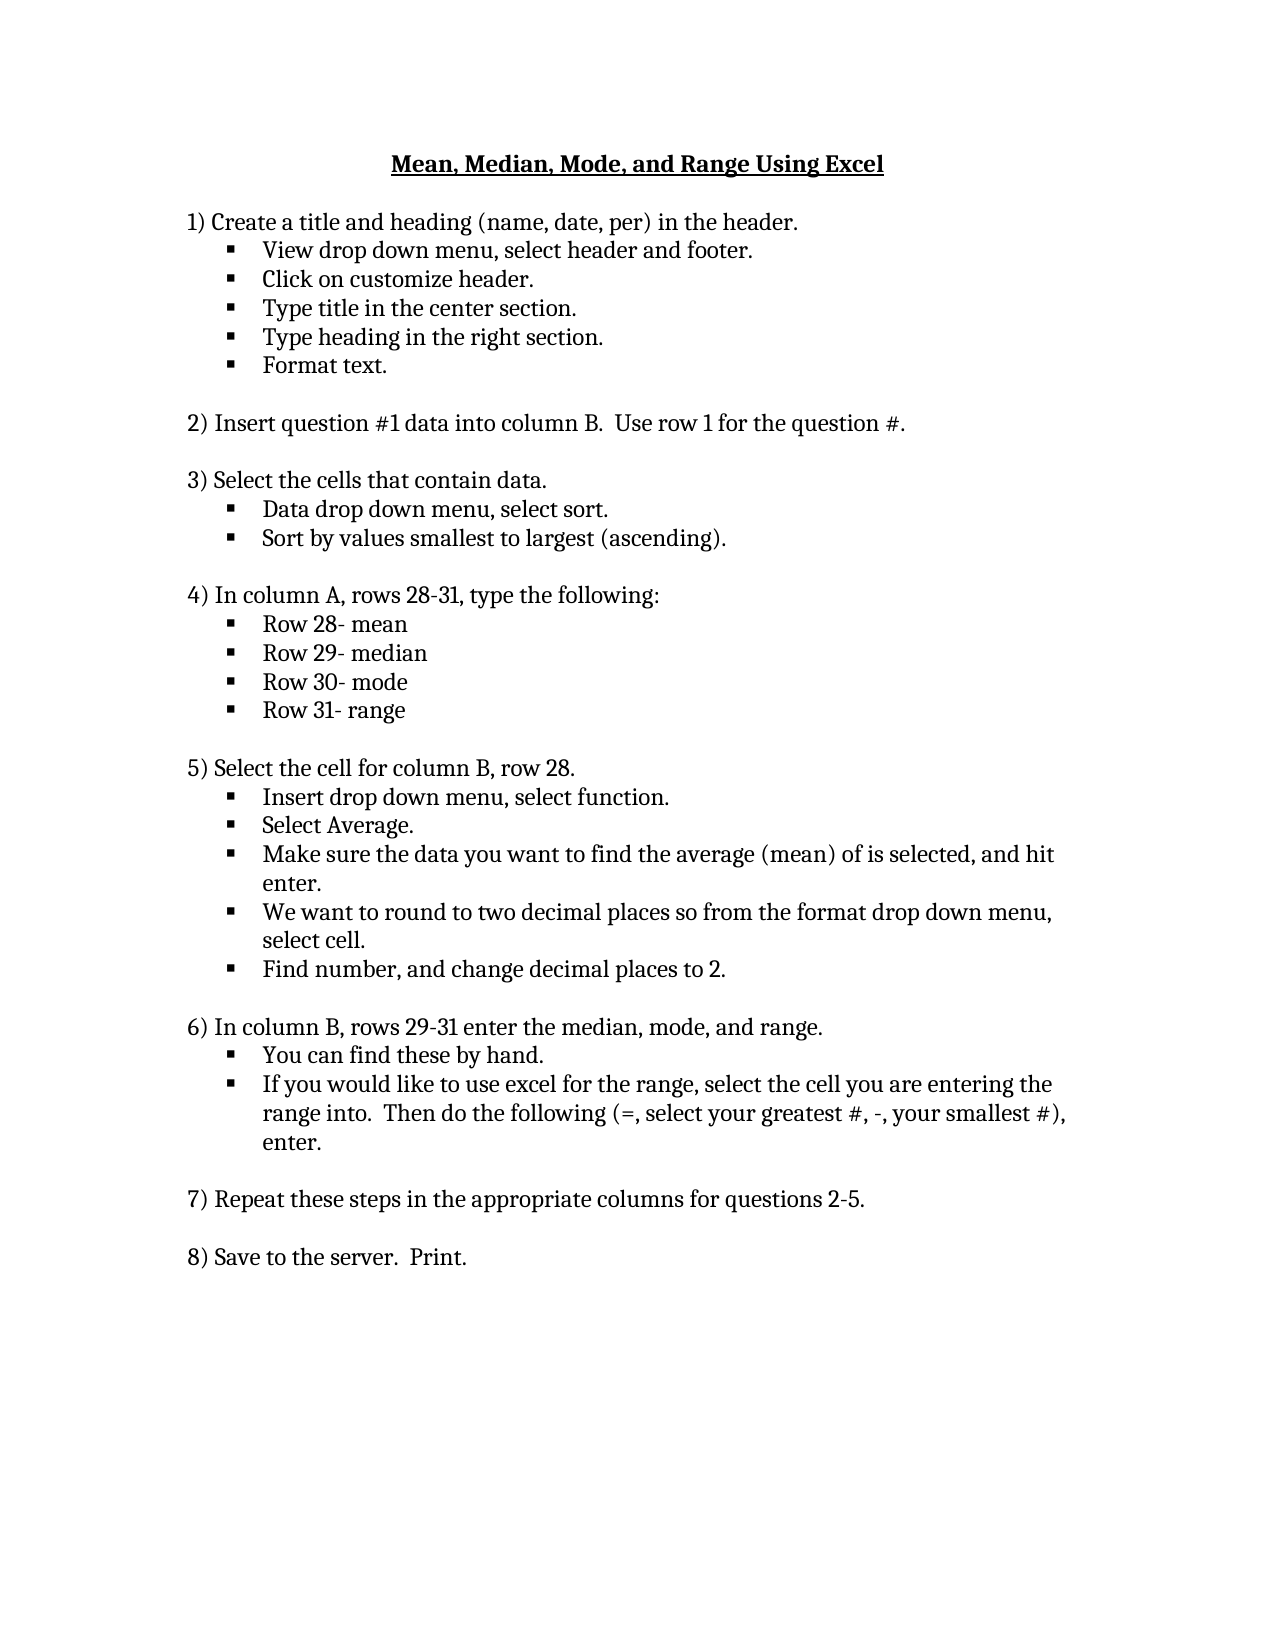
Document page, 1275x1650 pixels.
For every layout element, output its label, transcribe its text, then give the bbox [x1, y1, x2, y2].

text 4) In column A, rows 28-31, type the following: [187, 581, 1087, 610]
list Format text. [225, 351, 1087, 380]
list Sort by values smallest to largest (ascending). [225, 524, 1087, 552]
list Type title in the center section. [225, 294, 1087, 322]
list You can find these by hand. [225, 1041, 1087, 1070]
text 7) Repeat these steps in the appropriate columns for questions 2-5. [187, 1185, 1087, 1214]
list If you would like to use excel for the range, select the cell you are entering the range into. Then do the following (=, select your greatest #, -, your smallest #), enter. [225, 1070, 1087, 1156]
list Insert drop down menu, select function. [225, 782, 1087, 811]
list Row 28- mean [225, 610, 1087, 639]
text 2) Insert question #1 data into column B. Use row 1 for the question #. [187, 409, 1087, 437]
text 8) Save to the server. Print. [187, 1242, 1087, 1271]
text 1) Create a title and heading (name, date, per) in the header. [187, 207, 1087, 236]
list Row 30- mode [225, 667, 1087, 696]
list Row 31- range [225, 696, 1087, 725]
list Row 29- median [225, 639, 1087, 667]
list View drop down menu, select header and footer. [225, 236, 1087, 265]
list Data drop down menu, select sort. [225, 495, 1087, 524]
list Select Average. [225, 811, 1087, 840]
list Make sure the data you want to find the average (mean) of is selected, and hit enter. [225, 840, 1087, 897]
text 6) In column B, rows 29-31 enter the median, mode, and range. [187, 1012, 1087, 1041]
list Find number, and change decimal places to 2. [225, 955, 1087, 984]
list Click on customize header. [225, 265, 1087, 294]
text 5) Select the cell for column B, row 28. [187, 754, 1087, 782]
text 3) Select the cells that contain data. [187, 466, 1087, 495]
text Mean, Median, Mode, and Range Using Excel [187, 150, 1087, 179]
list We want to round to two decimal places so from the format drop down menu, select cell. [225, 897, 1087, 955]
list Type heading in the right section. [225, 322, 1087, 351]
